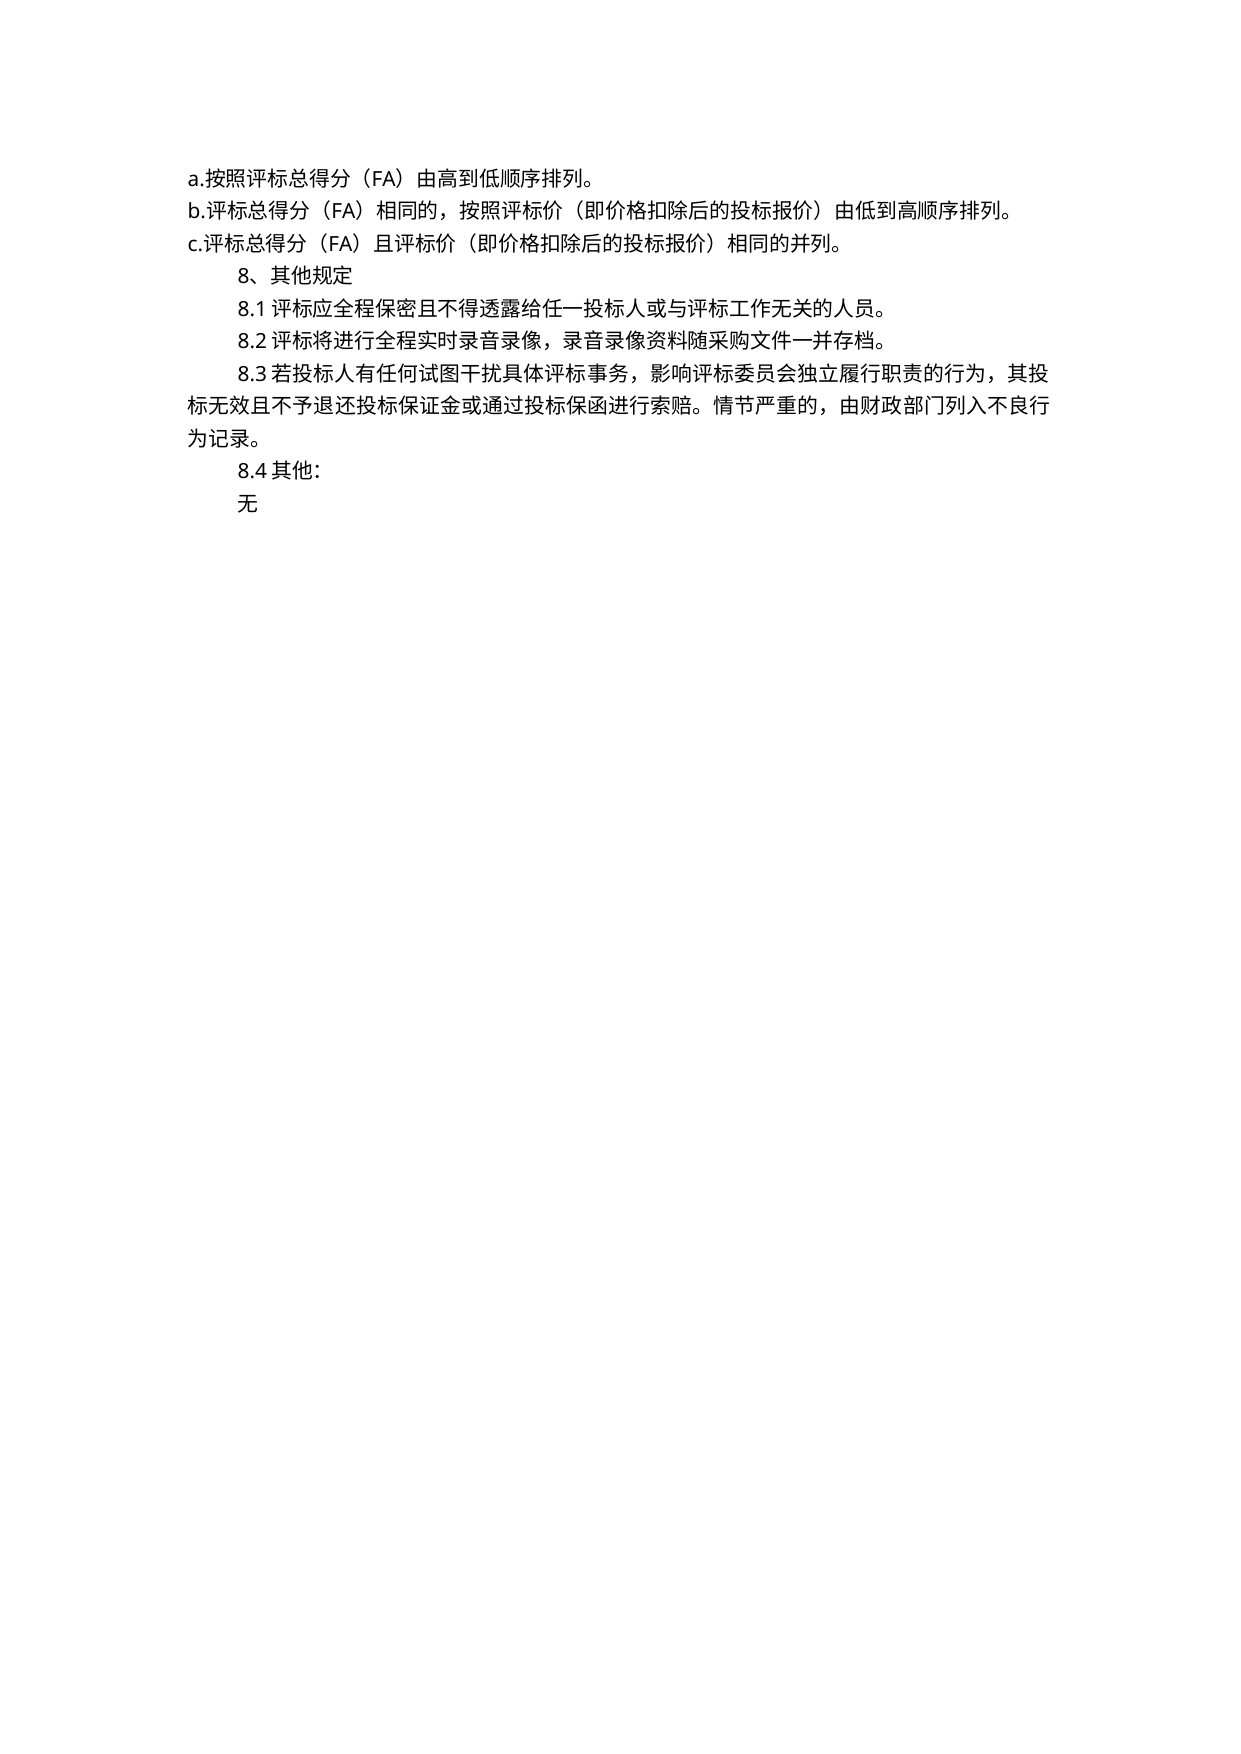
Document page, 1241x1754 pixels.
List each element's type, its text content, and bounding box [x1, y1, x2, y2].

text b.评标总得分（FA）相同的，按照评标价（即价格扣除后的投标报价）由低到高顺序排列。 [187, 194, 1053, 227]
text 8.2评标将进行全程实时录音录像，录音录像资料随采购文件一并存档。 [187, 324, 1053, 357]
text a.按照评标总得分（FA）由高到低顺序排列。 [187, 162, 1053, 194]
text 8、其他规定 [187, 259, 1053, 292]
text 8.3若投标人有任何试图干扰具体评标事务，影响评标委员会独立履行职责的行为，其投标无效且不予退还投标保证金或通过投标保函进行索赔。情节严重的，由财政部门列入不良行为记录。 [187, 357, 1053, 454]
text c.评标总得分（FA）且评标价（即价格扣除后的投标报价）相同的并列。 [187, 227, 1053, 259]
text 8.4其他： [187, 454, 1053, 487]
text 无 [187, 487, 1053, 519]
text 8.1评标应全程保密且不得透露给任一投标人或与评标工作无关的人员。 [187, 292, 1053, 324]
